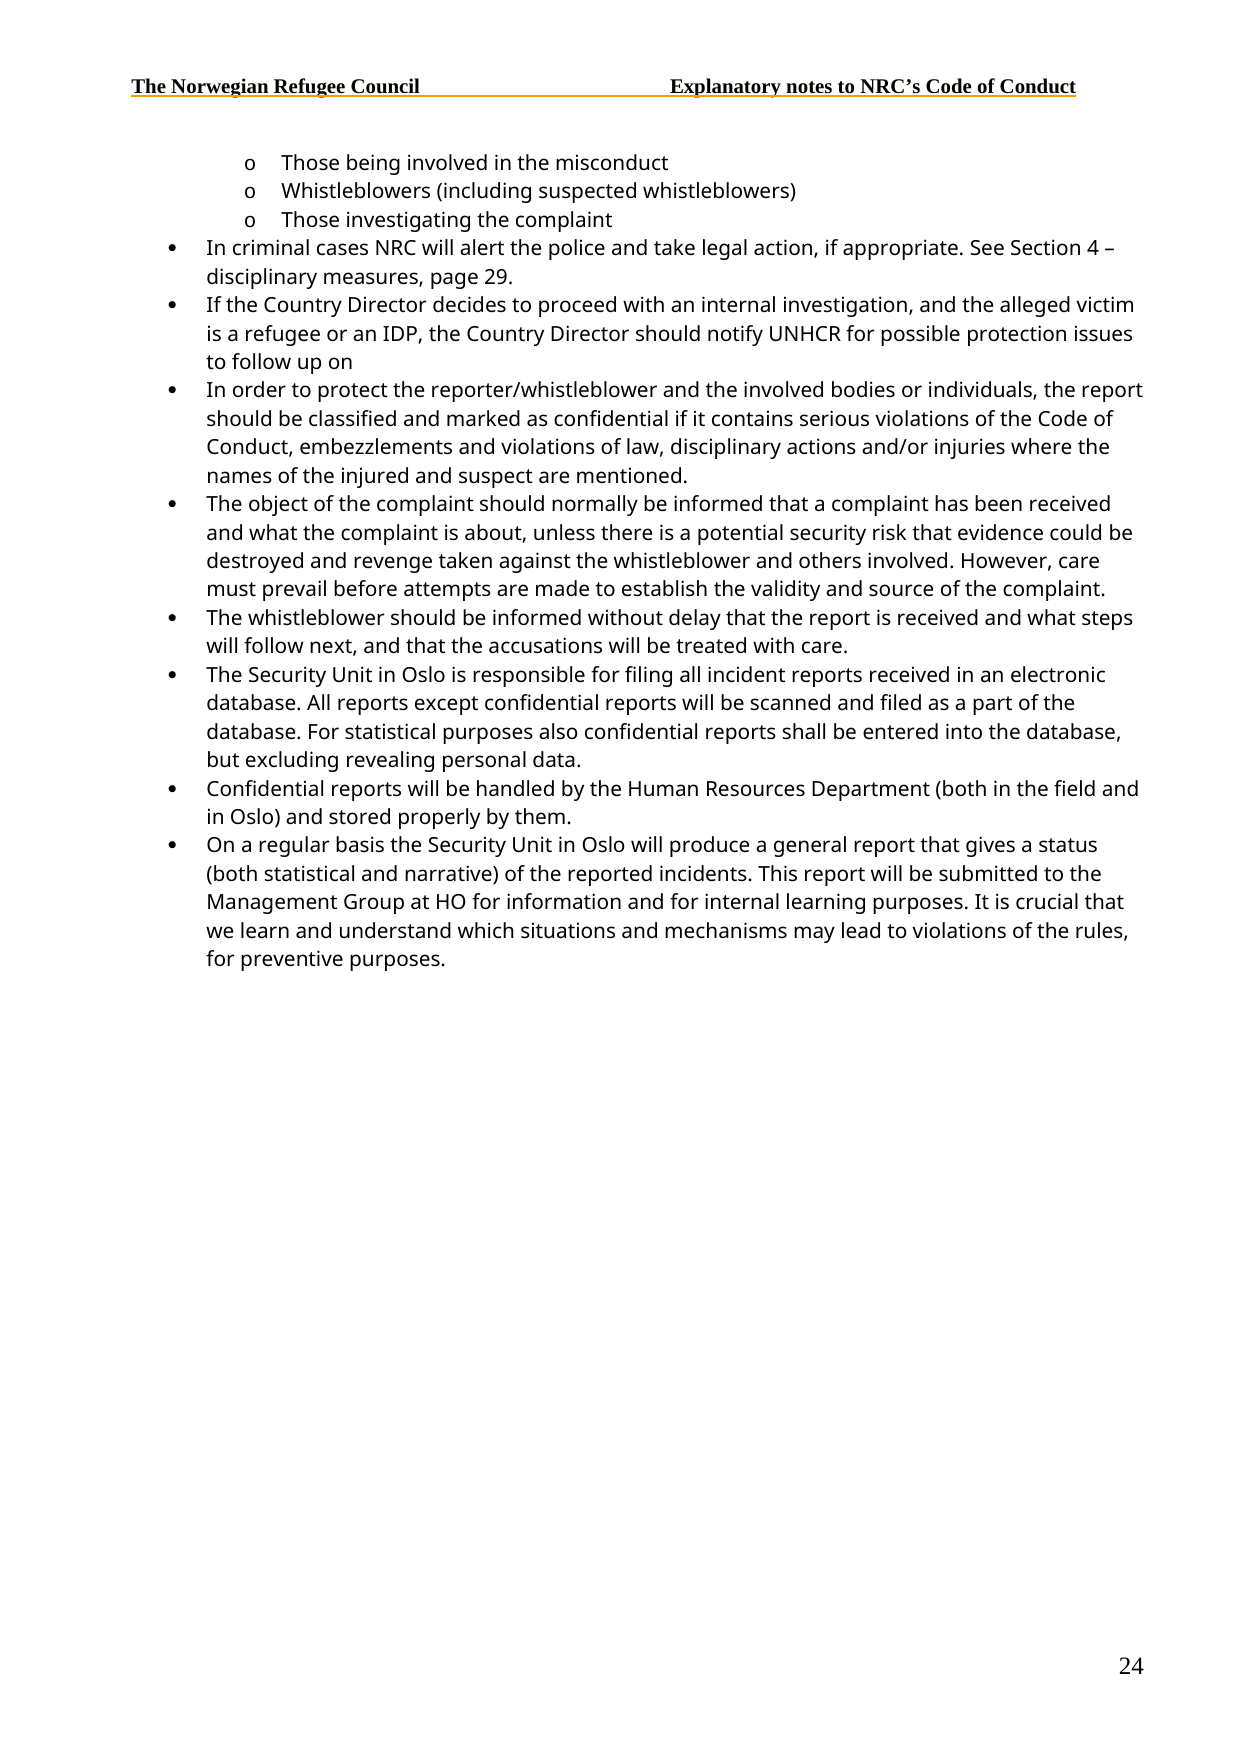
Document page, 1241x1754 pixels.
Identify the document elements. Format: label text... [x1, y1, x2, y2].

list In criminal cases NRC will alert the police and take legal action, if appropriate. See Section 4 – disciplinary measures, page 29. [169, 233, 1144, 290]
list Those investigating the complaint [244, 205, 1144, 233]
list The whistleblower should be informed without delay that the report is received and what steps will follow next, and that the accusations will be treated with care. [169, 603, 1144, 660]
list The Security Unit in is responsible for filing all incident reports received in an electronic database. All reports except confidential reports will be scanned and filed as a part of the database. For statistical purposes also confidential reports shall be entered into the database, but excluding revealing personal data. [169, 660, 1144, 774]
list The object of the complaint should normally be informed that a complaint has been received and what the complaint is about, unless there is a potential security risk that evidence could be destroyed and revenge taken against the whistleblower and others involved. However, care must prevail before attempts are made to establish the validity and source of the complaint. [169, 489, 1144, 603]
list In order to protect the reporter/whistleblower and the involved bodies or individuals, the report should be classified and marked as confidential if it contains serious violations of the Code of Conduct, embezzlements and violations of law, disciplinary actions and/or injuries where the names of the injured and suspect are mentioned. [169, 376, 1144, 489]
list If the Country Director decides to proceed with an internal investigation, and the alleged victim is a refugee or an IDP, the Country Director should notify UNHCR for possible protection issues to follow up on [169, 290, 1144, 376]
list On a regular basis the Security Unit in will produce a general report that gives a status (both statistical and narrative) of the reported incidents. This report will be submitted to the Management Group at HO for information and for internal learning purposes. It is crucial that we learn and understand which situations and mechanisms may lead to violations of the rules, for preventive purposes. [169, 831, 1144, 973]
list Those being involved in the misconduct [244, 148, 1144, 176]
list Whistleblowers (including suspected whistleblowers) [244, 176, 1144, 205]
list Confidential reports will be handled by the Human Resources Department (both in the field and in ) and stored properly by them. [169, 774, 1144, 831]
